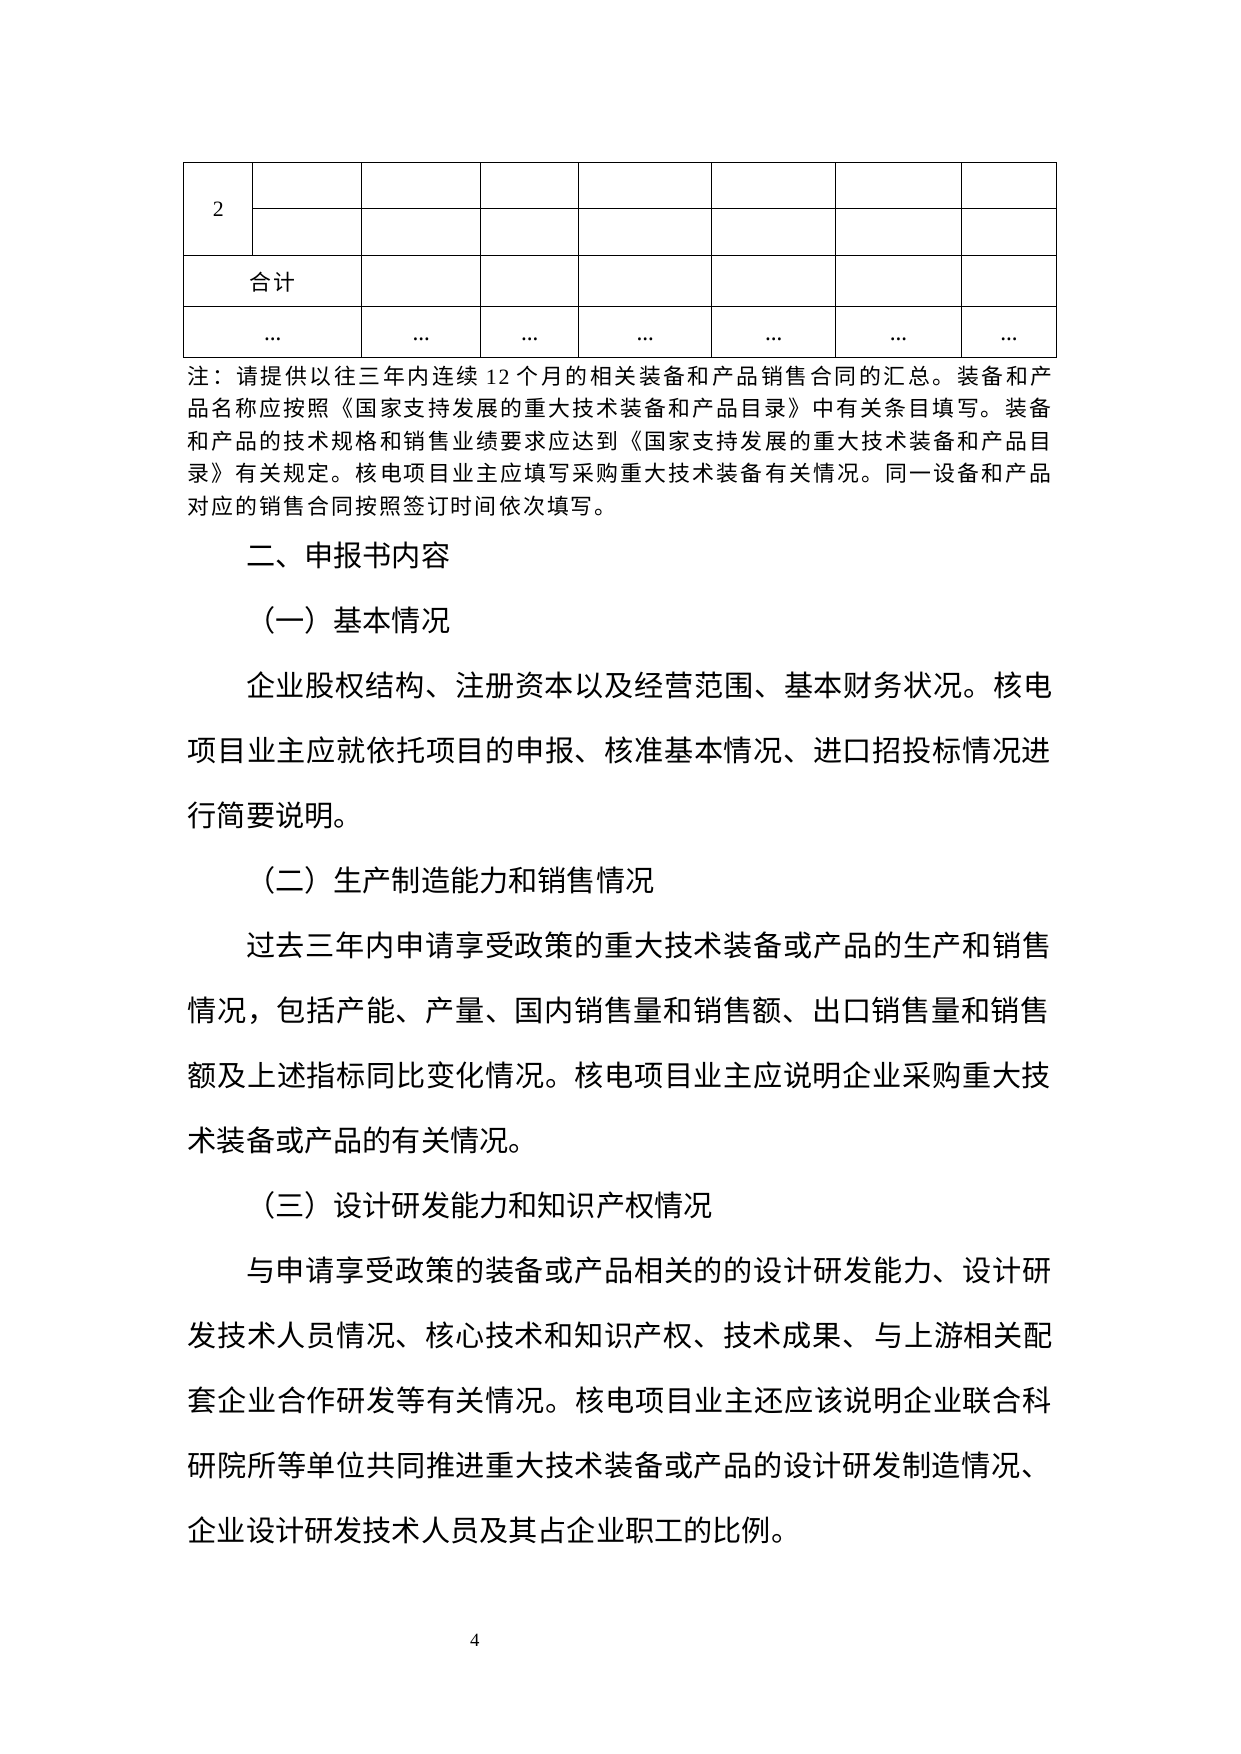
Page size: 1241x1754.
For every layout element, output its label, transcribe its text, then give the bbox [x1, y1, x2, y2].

table_cell [579, 256, 711, 306]
table_cell [712, 163, 835, 208]
text 注：请提供以往三年内连续12个月的相关装备和产品销售合同的汇总。装备和产品名称应按照《国家支持发展的重大技术装备和产品目录》中有关条目填写。装备和产品的技术规格和销售业绩要求应达到《国家支持发展的重大技术装备和产品目录》有关规定。核电项目业主应填写采购重大技术装备有关情况。同一设备和产品对应的销售合同按照签订时间依次填写。 [187, 358, 1053, 521]
text 二、申报书内容 [187, 521, 1053, 586]
text 与申请享受政策的装备或产品相关的的设计研发能力、设计研发技术人员情况、核心技术和知识产权、技术成果、与上游相关配套企业合作研发等有关情况。核电项目业主还应该说明企业联合科研院所等单位共同推进重大技术装备或产品的设计研发制造情况、企业设计研发技术人员及其占企业职工的比例。 [187, 1236, 1053, 1561]
table_cell … [962, 307, 1056, 357]
table_cell … [712, 307, 835, 357]
table_cell [836, 163, 961, 208]
table_cell … [579, 307, 711, 357]
table_cell [836, 256, 961, 306]
list 生产制造能力和销售情况 [187, 846, 1053, 911]
table_cell [712, 209, 835, 255]
table_cell [362, 256, 480, 306]
text 企业股权结构、注册资本以及经营范围、基本财务状况。核电项目业主应就依托项目的申报、核准基本情况、进口招投标情况进行简要说明。 [187, 651, 1053, 846]
table_cell … [836, 307, 961, 357]
table_cell … [184, 307, 361, 357]
table_cell [481, 163, 578, 208]
table_cell [579, 163, 711, 208]
table_cell [481, 256, 578, 306]
table_cell [962, 256, 1056, 306]
table_cell [253, 163, 361, 208]
table_cell [579, 209, 711, 255]
list 设计研发能力和知识产权情况 [187, 1171, 1053, 1236]
table_cell [253, 209, 361, 255]
text 过去三年内申请享受政策的重大技术装备或产品的生产和销售情况，包括产能、产量、国内销售量和销售额、出口销售量和销售额及上述指标同比变化情况。核电项目业主应说明企业采购重大技术装备或产品的有关情况。 [187, 911, 1053, 1171]
table_cell [362, 163, 480, 208]
table_cell [962, 209, 1056, 255]
text （一）基本情况 [187, 586, 1053, 651]
table_cell [712, 256, 835, 306]
table_cell 2 [184, 163, 252, 255]
table_cell 合计 [184, 256, 361, 306]
table_cell [481, 209, 578, 255]
table_cell … [362, 307, 480, 357]
table_cell [962, 163, 1056, 208]
table_cell [362, 209, 480, 255]
table_cell [836, 209, 961, 255]
table_cell … [481, 307, 578, 357]
